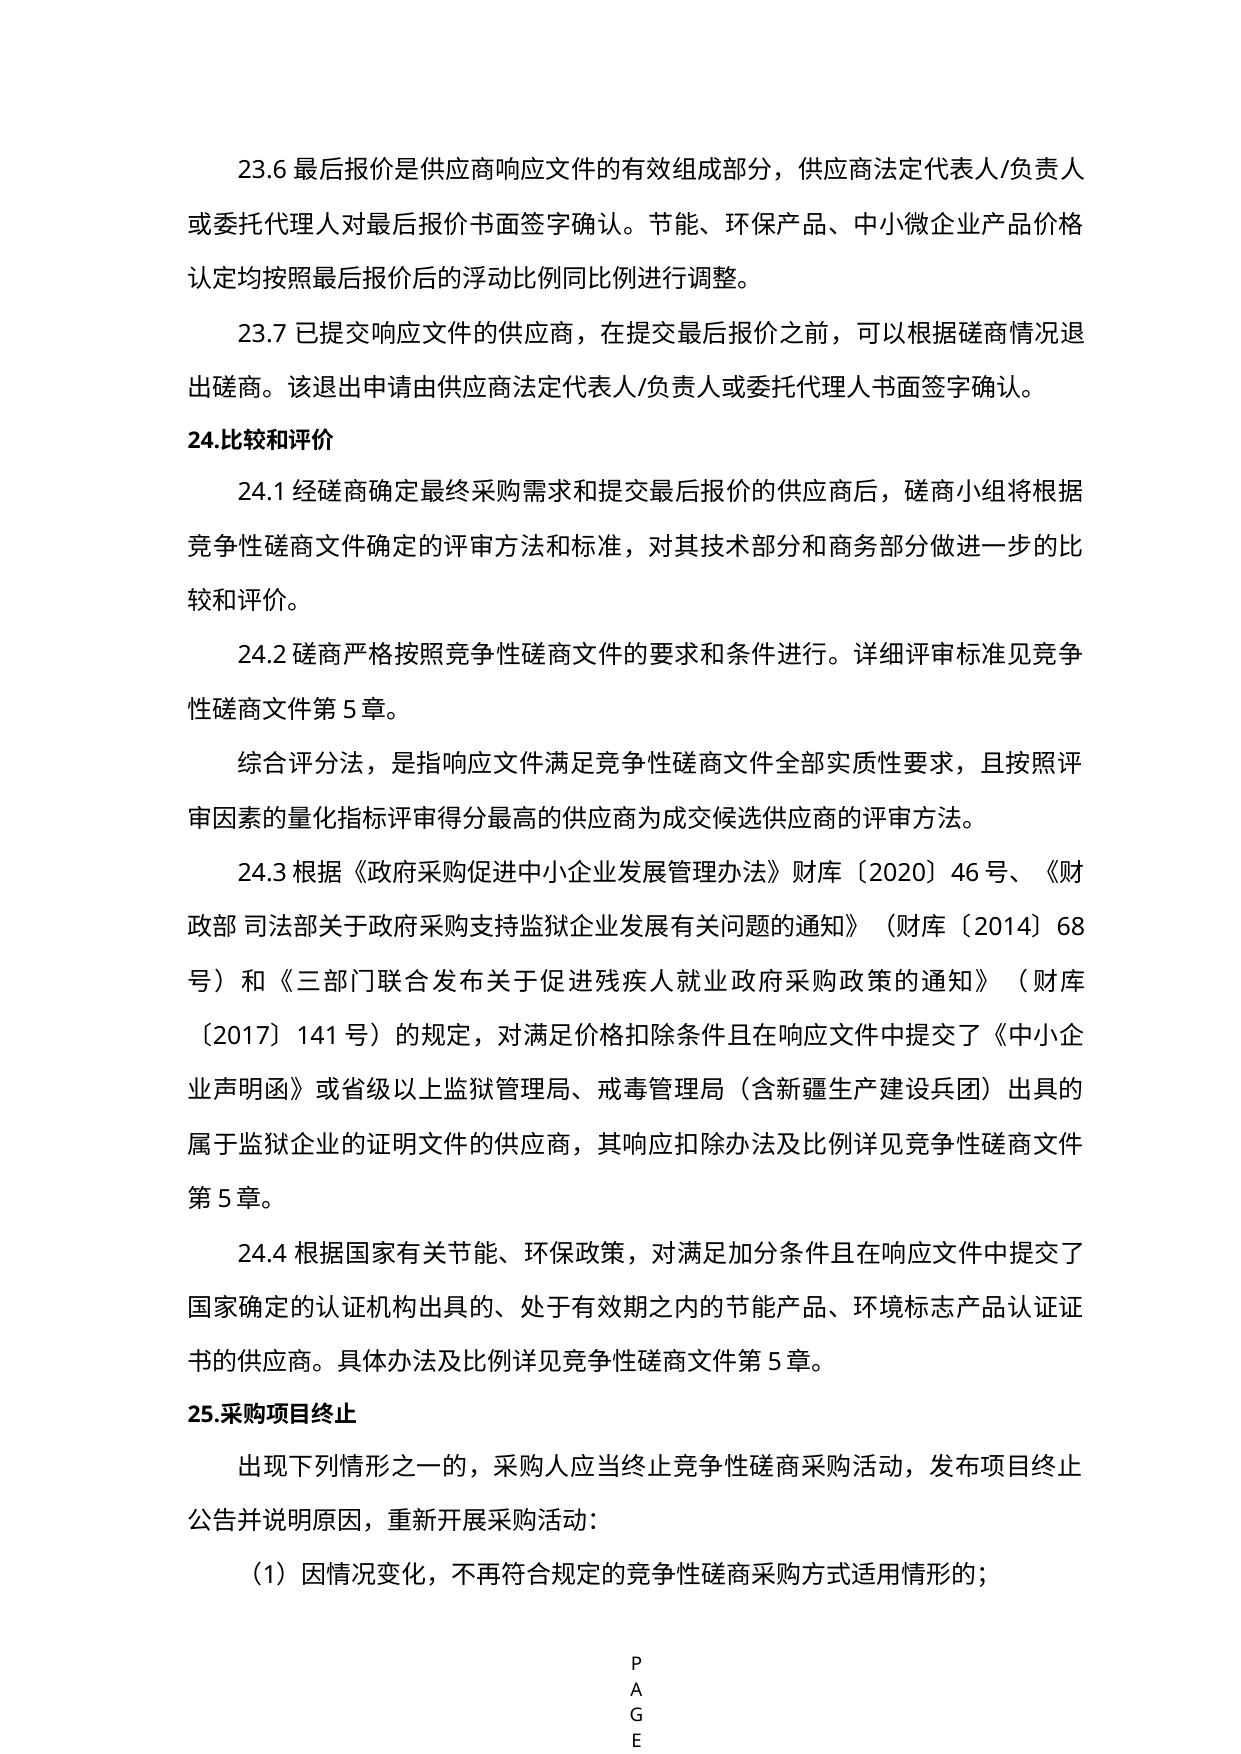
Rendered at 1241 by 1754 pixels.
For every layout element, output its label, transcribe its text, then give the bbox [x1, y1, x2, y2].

text 23.6 最后报价是供应商响应文件的有效组成部分，供应商法定代表人/负责人或委托代理人对最后报价书面签字确认。节能、环保产品、中小微企业产品价格认定均按照最后报价后的浮动比例同比例进行调整。 [187, 150, 1085, 295]
text 24.3根据《政府采购促进中小企业发展管理办法》财库〔2020〕46号、《财政部 司法部关于政府采购支持监狱企业发展有关问题的通知》（财库〔2014〕68号）和《三部门联合发布关于促进残疾人就业政府采购政策的通知》（财库〔2017〕141号）的规定，对满足价格扣除条件且在响应文件中提交了《中小企业声明函》或省级以上监狱管理局、戒毒管理局（含新疆生产建设兵团）出具的属于监狱企业的证明文件的供应商，其响应扣除办法及比例详见竞争性磋商文件第5章。 [187, 852, 1085, 1215]
text 25.采购项目终止 [187, 1396, 1085, 1429]
text 出现下列情形之一的，采购人应当终止竞争性磋商采购活动，发布项目终止公告并说明原因，重新开展采购活动： [187, 1446, 1085, 1537]
text 24.4 根据国家有关节能、环保政策，对满足加分条件且在响应文件中提交了国家确定的认证机构出具的、处于有效期之内的节能产品、环境标志产品认证证书的供应商。具体办法及比例详见竞争性磋商文件第5章。 [187, 1233, 1085, 1378]
text （1）因情况变化，不再符合规定的竞争性磋商采购方式适用情形的； [187, 1555, 1085, 1591]
text 24.1经磋商确定最终采购需求和提交最后报价的供应商后，磋商小组将根据竞争性磋商文件确定的评审方法和标准，对其技术部分和商务部分做进一步的比较和评价。 [187, 472, 1085, 617]
text 23.7 已提交响应文件的供应商，在提交最后报价之前，可以根据磋商情况退出磋商。该退出申请由供应商法定代表人/负责人或委托代理人书面签字确认。 [187, 313, 1085, 404]
text 综合评分法，是指响应文件满足竞争性磋商文件全部实质性要求，且按照评审因素的量化指标评审得分最高的供应商为成交候选供应商的评审方法。 [187, 744, 1085, 834]
text 24.比较和评价 [187, 422, 1085, 455]
text 24.2磋商严格按照竞争性磋商文件的要求和条件进行。详细评审标准见竞争性磋商文件第5章。 [187, 635, 1085, 726]
